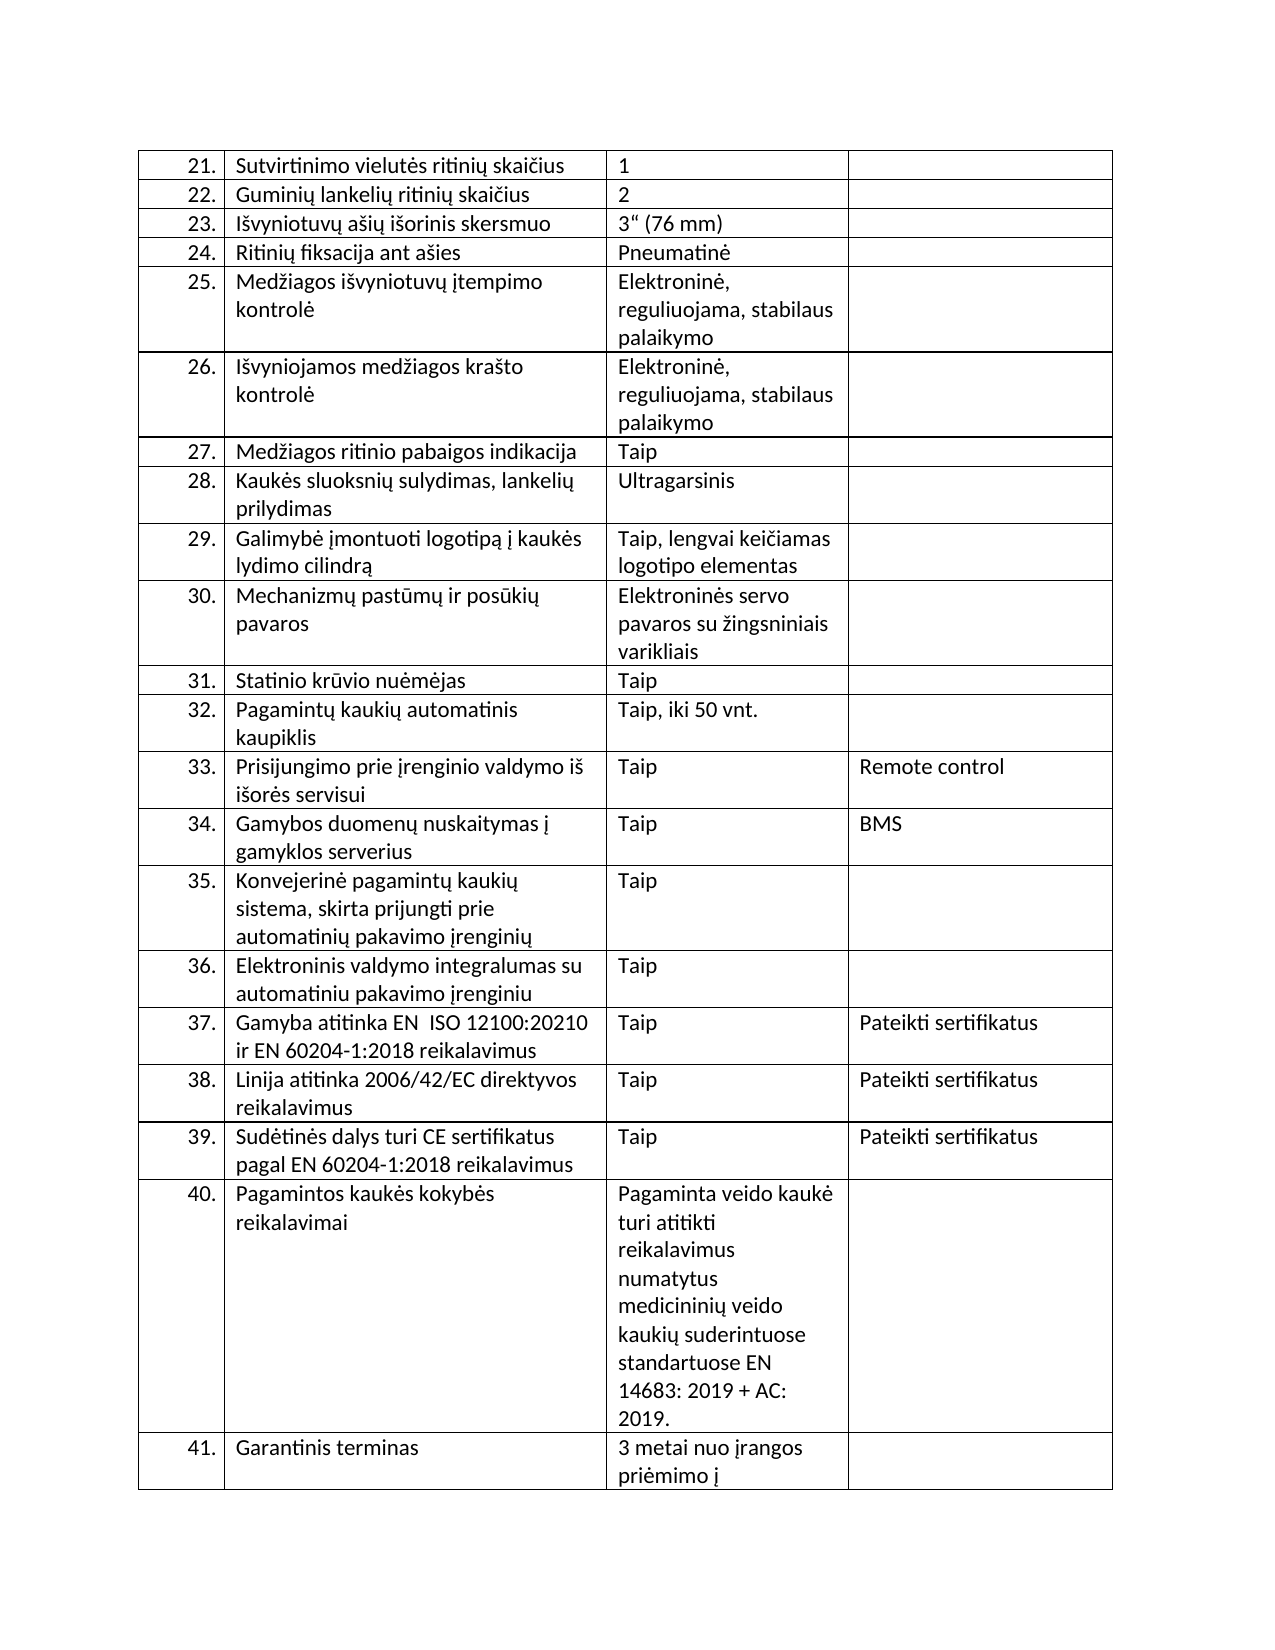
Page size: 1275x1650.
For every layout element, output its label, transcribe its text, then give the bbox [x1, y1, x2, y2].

table_cell [139, 524, 224, 580]
table_cell [849, 180, 1112, 208]
table_cell Pneumatinė [607, 238, 848, 266]
table_cell [849, 524, 1112, 580]
table_cell Medžiagos ritinio pabaigos indikacija [225, 438, 606, 466]
table_cell [849, 1180, 1112, 1432]
table_cell [849, 267, 1112, 351]
table_cell [139, 666, 224, 694]
table_cell Pateikti sertifikatus [849, 1008, 1112, 1064]
table_cell Sudėtinės dalys turi CE sertifikatus pagal EN 60204-1:2018 reikalavimus [225, 1123, 606, 1178]
table_cell BMS [849, 809, 1112, 865]
table_cell [139, 1433, 224, 1489]
table_cell [849, 581, 1112, 665]
table_cell Elektroninės servo pavaros su žingsniniais varikliais [607, 581, 848, 665]
table_cell Išvyniotuvų ašių išorinis skersmuo [225, 209, 606, 237]
table_cell 2 [607, 180, 848, 208]
table_cell [139, 1008, 224, 1064]
table_cell [139, 1065, 224, 1121]
table_cell [139, 866, 224, 950]
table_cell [607, 1433, 848, 1489]
table_cell Linija atitinka 2006/42/EC direktyvos reikalavimus [225, 1065, 606, 1121]
table_cell Taip [607, 752, 848, 808]
table_cell Galimybė įmontuoti logotipą į kaukės lydimo cilindrą [225, 524, 606, 580]
table_cell Taip, lengvai keičiamas logotipo elementas [607, 524, 848, 580]
table_cell [139, 238, 224, 266]
table_cell [139, 209, 224, 237]
table_cell Išvyniojamos medžiagos krašto kontrolė [225, 353, 606, 436]
table_cell Taip [607, 1123, 848, 1178]
table_cell [849, 467, 1112, 523]
table_cell [139, 951, 224, 1007]
table_cell Elektroninis valdymo integralumas su automatiniu pakavimo įrenginiu [225, 951, 606, 1007]
table_cell Elektroninė, reguliuojama, stabilaus palaikymo [607, 267, 848, 351]
table_cell [849, 695, 1112, 751]
table_cell Ultragarsinis [607, 467, 848, 523]
table_cell Taip [607, 809, 848, 865]
table_cell Gamyba atitinka EN ISO 12100:20210 ir EN 60204-1:2018 reikalavimus [225, 1008, 606, 1064]
table_cell Medžiagos išvyniotuvų įtempimo kontrolė [225, 267, 606, 351]
table_cell [139, 467, 224, 523]
table_cell [139, 353, 224, 436]
table_cell Sutvirtinimo vielutės ritinių skaičius [225, 151, 606, 179]
table_cell Taip [607, 666, 848, 694]
table_cell Taip, iki 50 vnt. [607, 695, 848, 751]
table_cell Gamybos duomenų nuskaitymas į gamyklos serverius [225, 809, 606, 865]
table_cell [139, 180, 224, 208]
table_cell Pateikti sertifikatus [849, 1065, 1112, 1121]
table_cell Mechanizmų pastūmų ir posūkių pavaros [225, 581, 606, 665]
table_cell Pagaminta veido kaukė turi atitikti reikalavimus numatytus medicininių veido kaukių suderintuose standartuose EN 14683: 2019 + AC: 2019. [607, 1180, 848, 1432]
table_cell Elektroninė, reguliuojama, stabilaus palaikymo [607, 353, 848, 436]
table_cell Ritinių fiksacija ant ašies [225, 238, 606, 266]
table_cell [139, 695, 224, 751]
table_cell [849, 951, 1112, 1007]
table_cell [849, 866, 1112, 950]
table_cell Statinio krūvio nuėmėjas [225, 666, 606, 694]
table_cell Taip [607, 951, 848, 1007]
table_cell 1 [607, 151, 848, 179]
table_cell [139, 581, 224, 665]
table_cell [849, 209, 1112, 237]
table_cell Pateikti sertifikatus [849, 1123, 1112, 1178]
table_cell [139, 151, 224, 179]
table_cell [849, 151, 1112, 179]
table_cell 3“ (76 mm) [607, 209, 848, 237]
table_cell Guminių lankelių ritinių skaičius [225, 180, 606, 208]
table_cell [139, 267, 224, 351]
table_cell [849, 353, 1112, 436]
table_cell Kaukės sluoksnių sulydimas, lankelių prilydimas [225, 467, 606, 523]
table_cell Pagamintų kaukių automatinis kaupiklis [225, 695, 606, 751]
table_cell [139, 752, 224, 808]
table_cell [849, 666, 1112, 694]
table_cell Taip [607, 1065, 848, 1121]
table_cell [849, 1433, 1112, 1489]
table_cell Taip [607, 1008, 848, 1064]
table_cell Taip [607, 866, 848, 950]
table_cell Pagamintos kaukės kokybės reikalavimai [225, 1180, 606, 1432]
table_cell Remote control [849, 752, 1112, 808]
table_cell [139, 438, 224, 466]
table_cell Taip [607, 438, 848, 466]
table_cell [849, 438, 1112, 466]
table_cell Konvejerinė pagamintų kaukių sistema, skirta prijungti prie automatinių pakavimo įrenginių [225, 866, 606, 950]
table_cell Prisijungimo prie įrenginio valdymo iš išorės servisui [225, 752, 606, 808]
table_cell [139, 1180, 224, 1432]
table_cell Garantinis terminas [225, 1433, 606, 1489]
table_cell [139, 1123, 224, 1178]
table_cell [849, 238, 1112, 266]
table_cell [139, 809, 224, 865]
